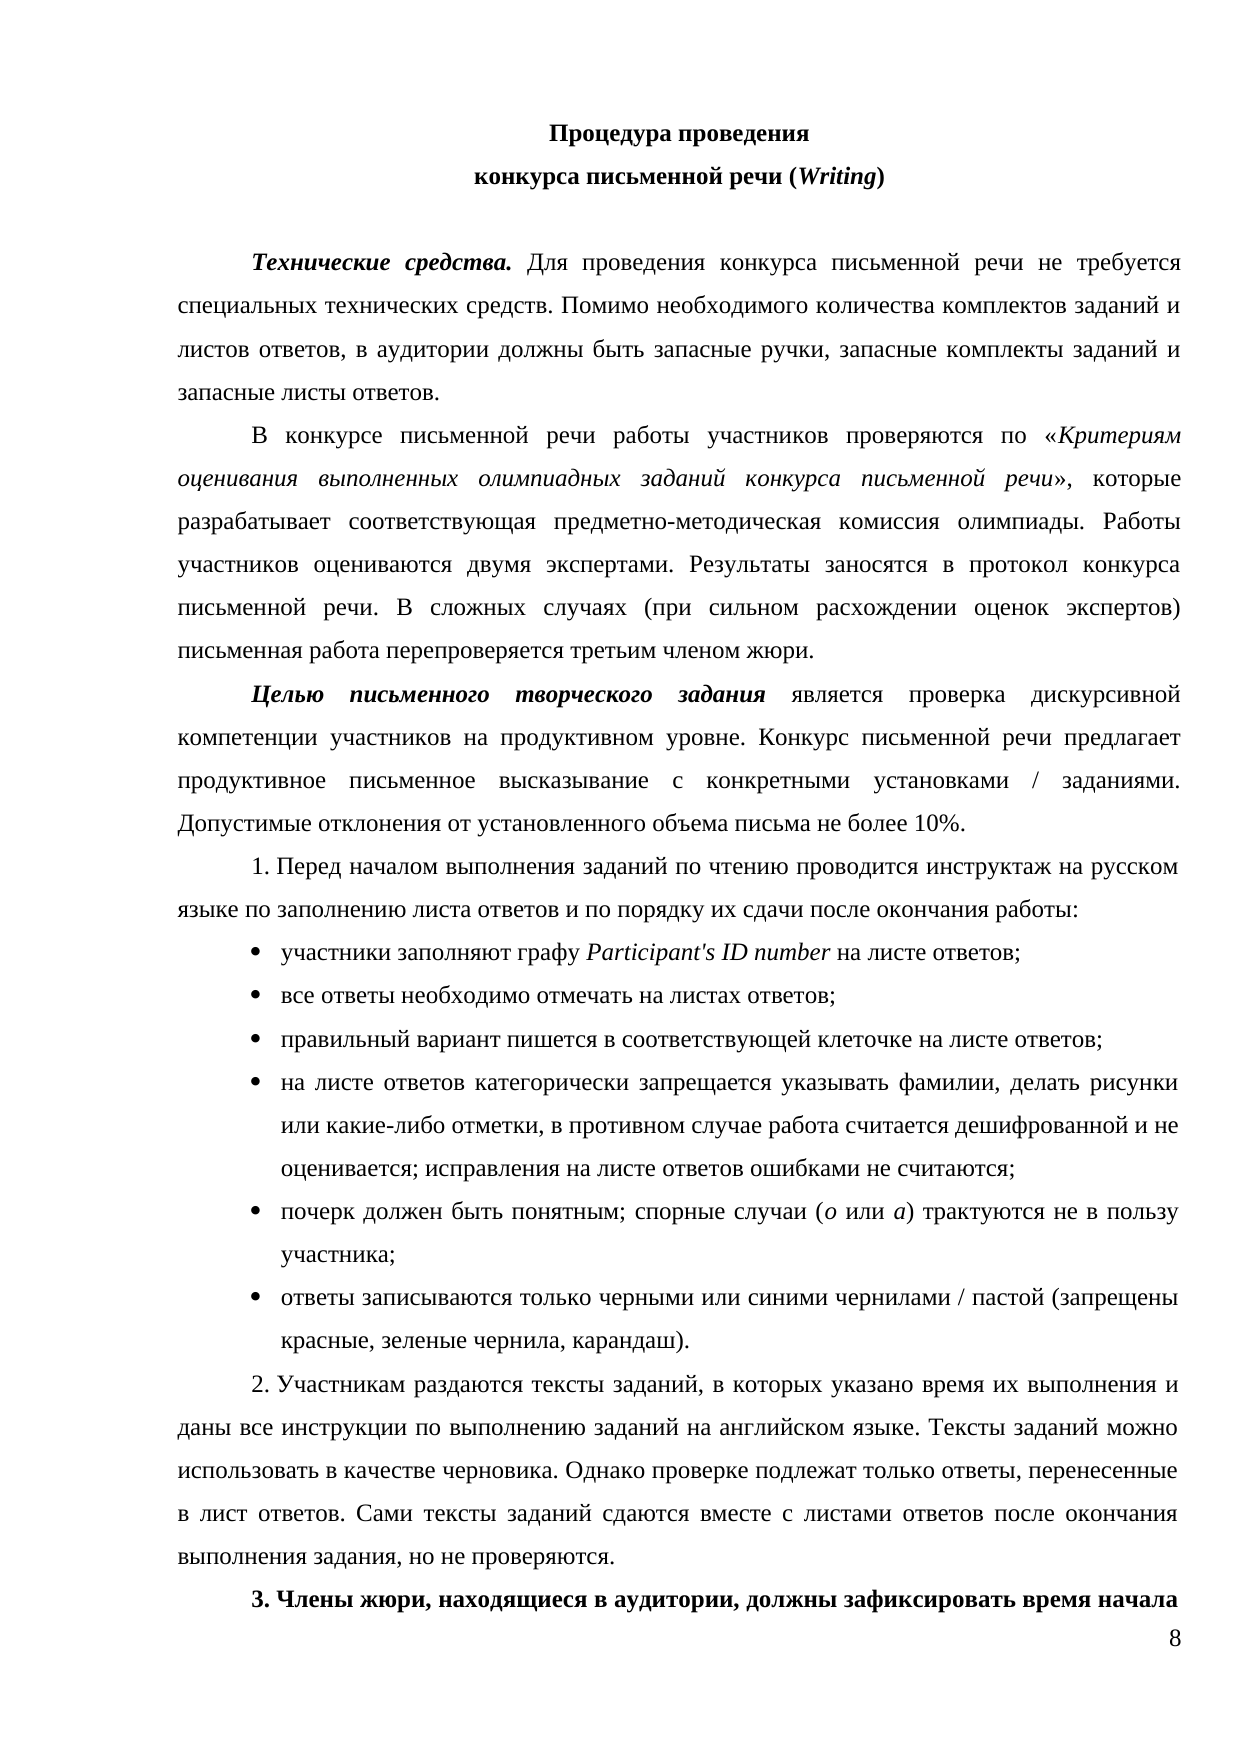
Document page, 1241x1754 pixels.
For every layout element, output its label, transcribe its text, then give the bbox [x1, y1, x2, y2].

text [177, 1584, 1179, 1613]
list на листе ответов категорически запрещается указывать фамилии, делать рисунки или какие-либо отметки, в противном случае работа считается дешифрованной и не оценивается; исправления на листе ответов ошибками не считаются; [251, 1067, 1179, 1182]
text В конкурсе письменной речи работы участников проверяются по «Критериям оценивания выполненных олимпиадных заданий конкурса письменной речи», которые разрабатывает соответствующая предметно-методическая комиссия олимпиады. Работы участников оцениваются двумя экспертами. Результаты заносятся в протокол конкурса письменной речи. В сложных случаях (при сильном расхождении оценок экспертов) письменная работа перепроверяется третьим членом жюри. [177, 420, 1181, 664]
list правильный вариант пишется в соответствующей клеточке на листе ответов; [251, 1024, 1179, 1052]
text Целью письменного творческого задания является проверка дискурсивной компетенции участников на продуктивном уровне. Конкурс письменной речи предлагает продуктивное письменное высказывание с конкретными установками / заданиями. Допустимые отклонения от установленного объема письма не более 10%. [177, 679, 1181, 837]
list участники заполняют графу Participant's ID number на листе ответов; [251, 937, 1181, 966]
list все ответы необходимо отмечать на листах ответов; [251, 981, 1179, 1009]
list почерк должен быть понятным; спорные случаи (о или а) трактуются не в пользу участника; [251, 1196, 1179, 1268]
list ответы записываются только черными или синими чернилами / пастой (запрещены красные, зеленые чернила, карандаш). [251, 1282, 1179, 1354]
text 2. Участникам раздаются тексты заданий, в которых указано время их выполнения и даны все инструкции по выполнению заданий на английском языке. Тексты заданий можно использовать в качестве черновика. Однако проверке подлежат только ответы, перенесенные в лист ответов. Сами тексты заданий сдаются вместе с листами ответов после окончания выполнения задания, но не проверяются. [177, 1369, 1179, 1570]
text Процедура проведения [177, 118, 1181, 147]
text 1. Перед началом выполнения заданий по чтению проводится инструктаж на русском языке по заполнению листа ответов и по порядку их сдачи после окончания работы: [177, 851, 1179, 923]
text Технические средства. Для проведения конкурса письменной речи не требуется специальных технических средств. Помимо необходимого количества комплектов заданий и листов ответов, в аудитории должны быть запасные ручки, запасные комплекты заданий и запасные листы ответов. [177, 247, 1181, 406]
text конкурса письменной речи (Writing) [177, 161, 1181, 190]
